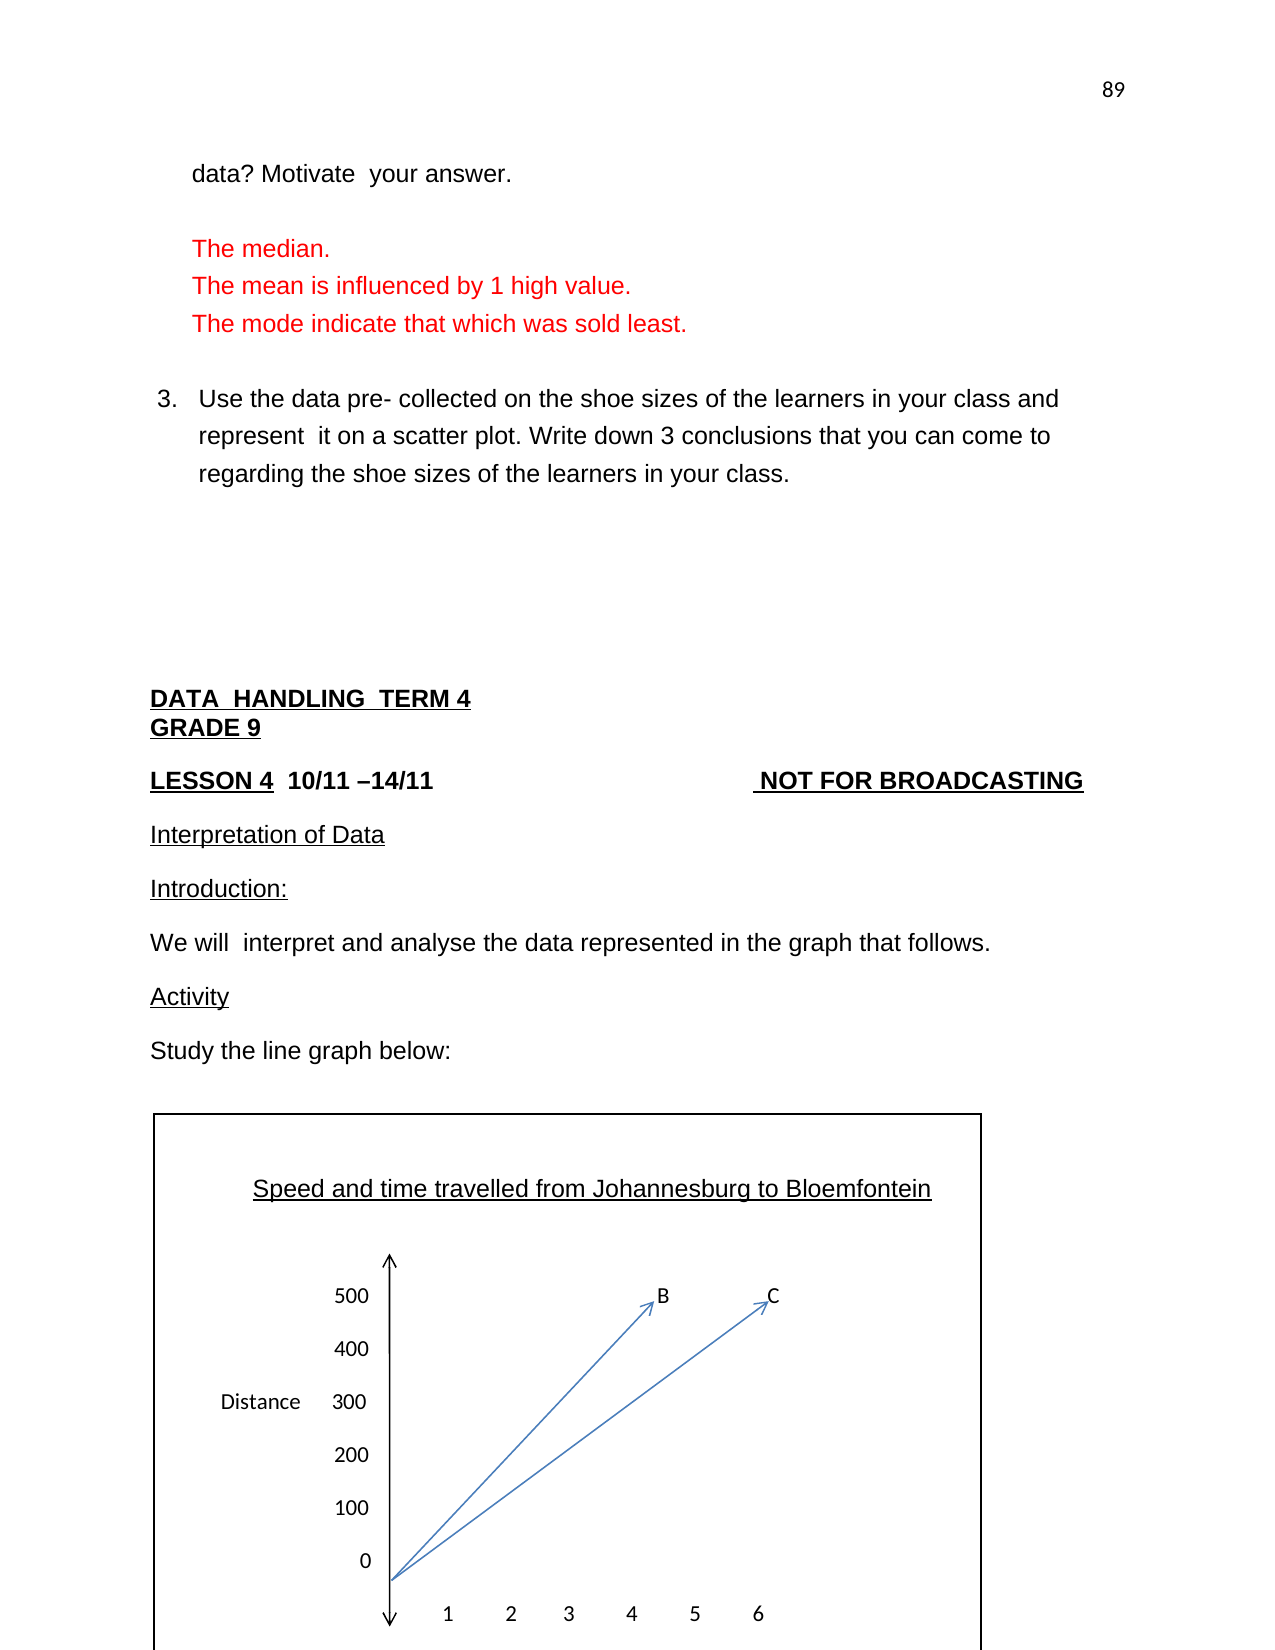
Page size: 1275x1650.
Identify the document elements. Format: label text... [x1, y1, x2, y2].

text regarding the shoe sizes of the learners in your class. [150, 450, 1125, 487]
text The mean is influenced by 1 high value. [150, 262, 1125, 300]
text Study the line graph below: [150, 1036, 1125, 1064]
text The median. [150, 225, 1125, 262]
text data? Motivate your answer. [150, 150, 1125, 187]
text GRADE 9 [150, 712, 1125, 741]
text 3. Use the data pre- collected on the shoe sizes of the learners in your class and [150, 375, 1125, 412]
text DATA HANDLING TERM 4 [150, 675, 1125, 712]
text Interpretation of Data [150, 820, 1125, 849]
text Activity [150, 982, 1125, 1011]
text We will interpret and analyse the data represented in the graph that follows. [150, 928, 1125, 957]
text Introduction: [150, 874, 1125, 903]
text The mode indicate that which was sold least. [150, 300, 1125, 337]
text LESSON 4 10/11 –14/11 NOT FOR BROADCASTING [150, 766, 1125, 795]
text represent it on a scatter plot. Write down 3 conclusions that you can come to [150, 412, 1125, 450]
